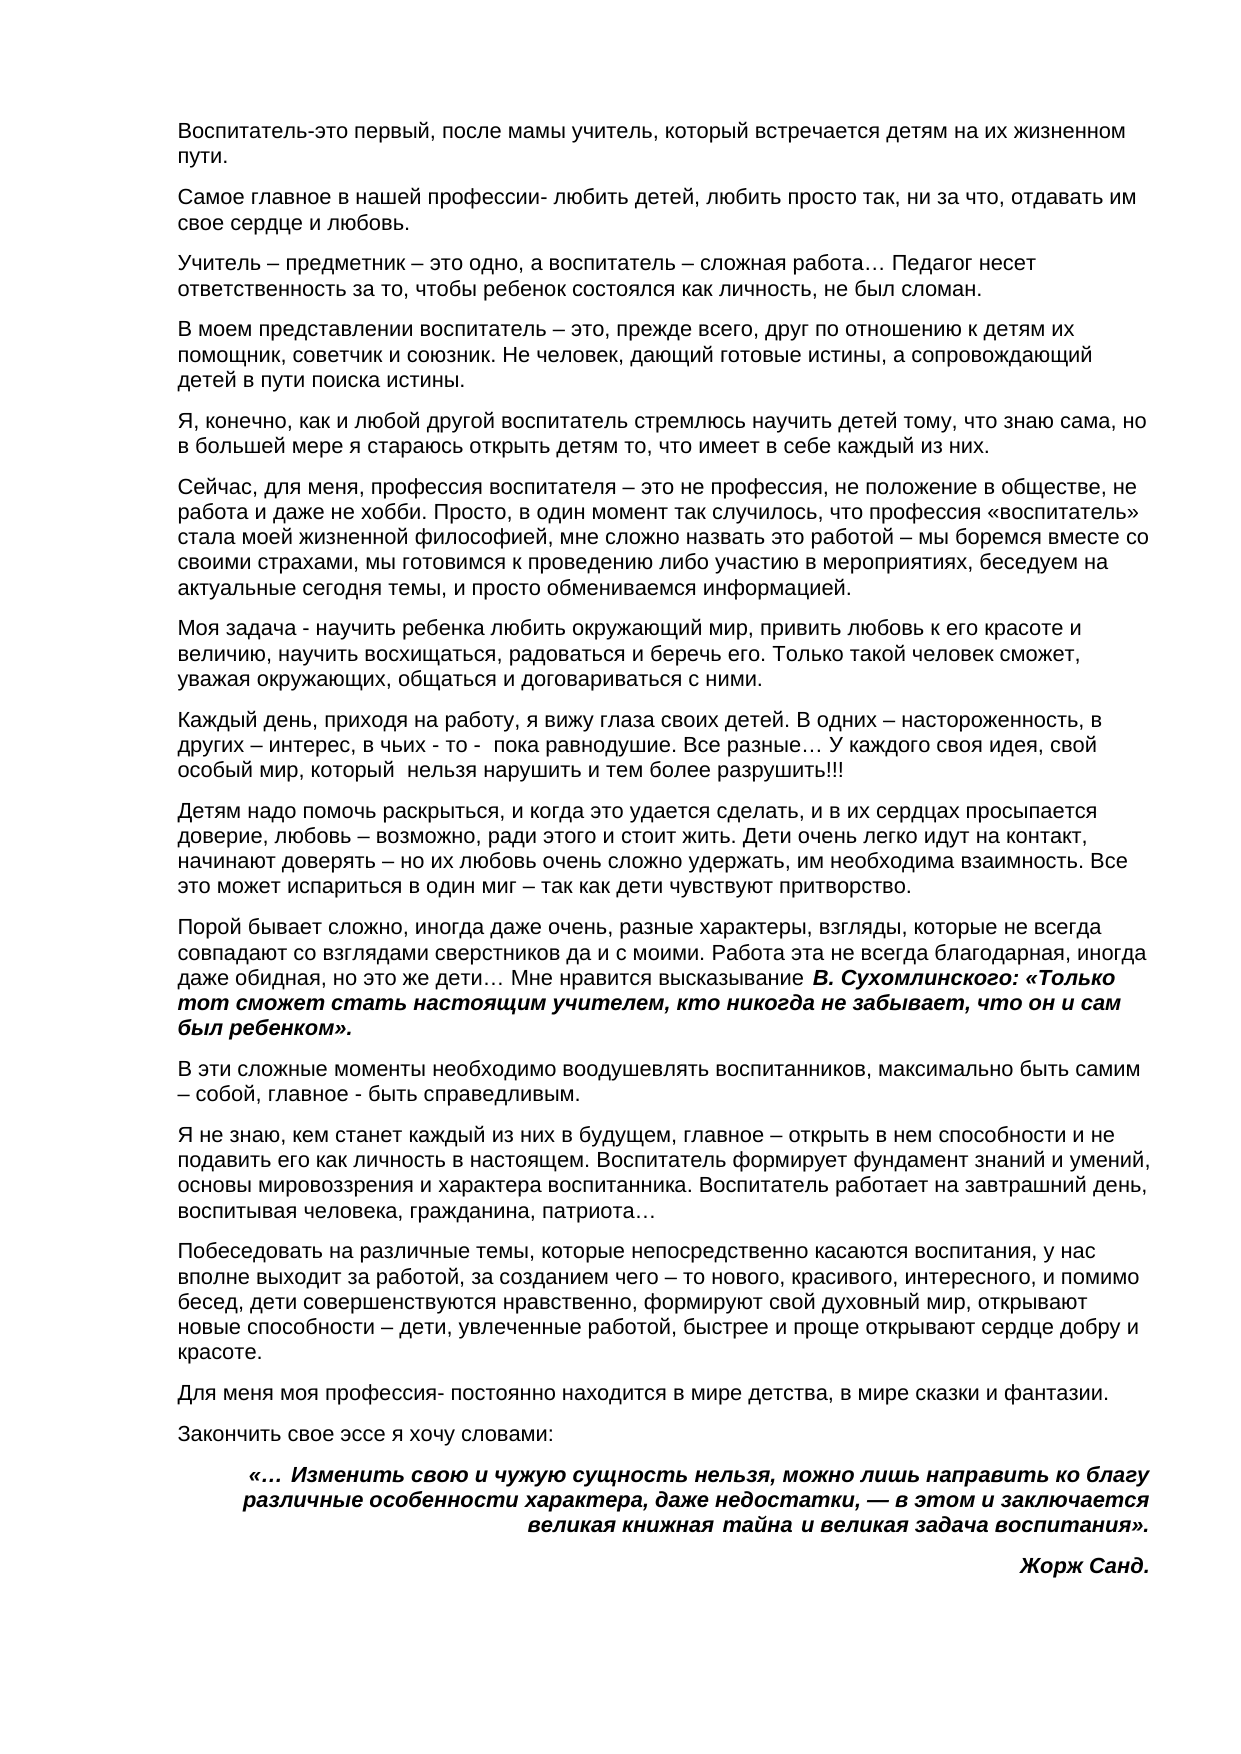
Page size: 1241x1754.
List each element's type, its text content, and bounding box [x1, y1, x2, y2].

text Детям надо помочь раскрыться, и когда это удается сделать, и в их сердцах просыпается доверие, любовь – возможно, ради этого и стоит жить. Дети очень легко идут на контакт, начинают доверять – но их любовь очень сложно удержать, им необходима взаимность. Все это может испариться в один миг – так как дети чувствуют притворство. [177, 798, 1152, 898]
text Самое главное в нашей профессии- любить детей, любить просто так, ни за что, отдавать им свое сердце и любовь. [177, 184, 1152, 234]
text «… Изменить свою и чужую сущность нельзя, можно лишь направить ко благу различные особенности характера, даже недостатки, — в этом и заключается великая книжная тайна и великая задача воспитания». [177, 1462, 1152, 1537]
text В эти сложные моменты необходимо воодушевлять воспитанников, максимально быть самим – собой, главное - быть справедливым. [177, 1056, 1152, 1106]
text Моя задача - научить ребенка любить окружающий мир, привить любовь к его красоте и величию, научить восхищаться, радоваться и беречь его. Только такой человек сможет, уважая окружающих, общаться и договариваться с ними. [177, 615, 1152, 691]
text Учитель – предметник – это одно, а воспитатель – сложная работа… Педагог несет ответственность за то, чтобы ребенок состоялся как личность, не был сломан. [177, 250, 1152, 301]
text Порой бывает сложно, иногда даже очень, разные характеры, взгляды, которые не всегда совпадают со взглядами сверстников да и с моими. Работа эта не всегда благодарная, иногда даже обидная, но это же дети… Мне нравится высказывание В. Сухомлинского: «Только тот сможет стать настоящим учителем, кто никогда не забывает, что он и сам был ребенком». [177, 914, 1152, 1040]
text Закончить свое эссе я хочу словами: [177, 1421, 1152, 1446]
text Каждый день, приходя на работу, я вижу глаза своих детей. В одних – настороженность, в других – интерес, в чьих - то - пока равнодушие. Все разные… У каждого своя идея, свой особый мир, который нельзя нарушить и тем более разрушить!!! [177, 706, 1152, 782]
text Побеседовать на различные темы, которые непосредственно касаются воспитания, у нас вполне выходит за работой, за созданием чего – то нового, красивого, интересного, и помимо бесед, дети совершенствуются нравственно, формируют свой духовный мир, открывают новые способности – дети, увлеченные работой, быстрее и проще открывают сердце добру и красоте. [177, 1238, 1152, 1364]
text В моем представлении воспитатель – это, прежде всего, друг по отношению к детям их помощник, советчик и союзник. Не человек, дающий готовые истины, а сопровождающий детей в пути поиска истины. [177, 316, 1152, 392]
text Я не знаю, кем станет каждый из них в будущем, главное – открыть в нем способности и не подавить его как личность в настоящем. Воспитатель формирует фундамент знаний и умений, основы мировоззрения и характера воспитанника. Воспитатель работает на завтрашний день, воспитывая человека, гражданина, патриота… [177, 1122, 1152, 1223]
text Для меня моя профессия- постоянно находится в мире детства, в мире сказки и фантазии. [177, 1380, 1152, 1405]
text Сейчас, для меня, профессия воспитателя – это не профессия, не положение в обществе, не работа и даже не хобби. Просто, в один момент так случилось, что профессия «воспитатель» стала моей жизненной философией, мне сложно назвать это работой – мы боремся вместе со своими страхами, мы готовимся к проведению либо участию в мероприятиях, беседуем на актуальные сегодня темы, и просто обмениваемся информацией. [177, 473, 1152, 599]
text Воспитатель-это первый, после мамы учитель, который встречается детям на их жизненном пути. [177, 118, 1152, 168]
text Жорж Санд. [177, 1553, 1152, 1578]
text Я, конечно, как и любой другой воспитатель стремлюсь научить детей тому, что знаю сама, но в большей мере я стараюсь открыть детям то, что имеет в себе каждый из них. [177, 407, 1152, 458]
